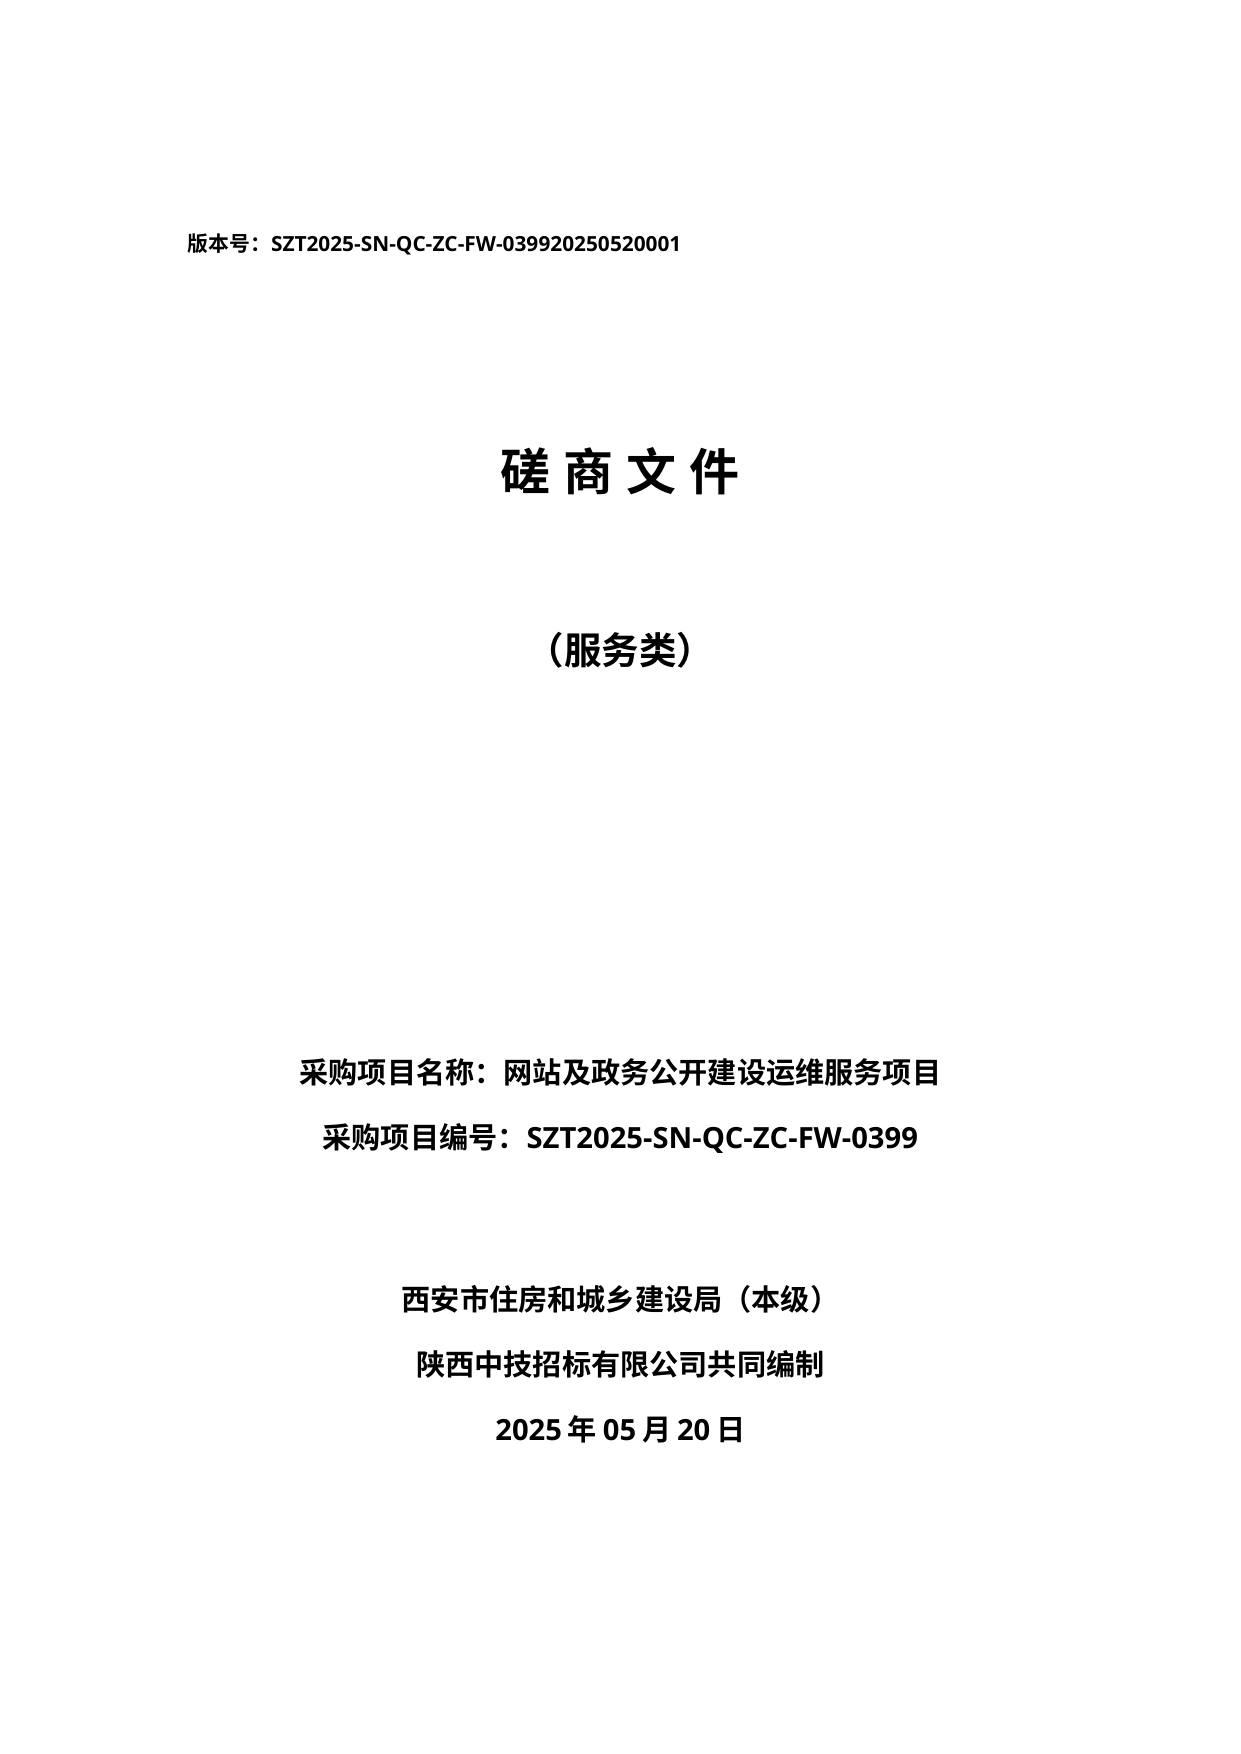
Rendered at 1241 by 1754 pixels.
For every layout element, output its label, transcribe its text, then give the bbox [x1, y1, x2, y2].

text （服务类） [187, 617, 1053, 1039]
text 采购项目编号：SZT2025-SN-QC-ZC-FW-0399 [187, 1104, 1053, 1267]
text 西安市住房和城乡建设局（本级） [187, 1267, 1053, 1332]
text 2025年05月20日 [187, 1397, 1053, 1462]
text 陕西中技招标有限公司共同编制 [187, 1332, 1053, 1397]
text 版本号：SZT2025-SN-QC-ZC-FW-039920250520001 [187, 227, 1053, 422]
text 磋 商 文 件 [187, 422, 1053, 617]
text 采购项目名称：网站及政务公开建设运维服务项目 [187, 1039, 1053, 1104]
